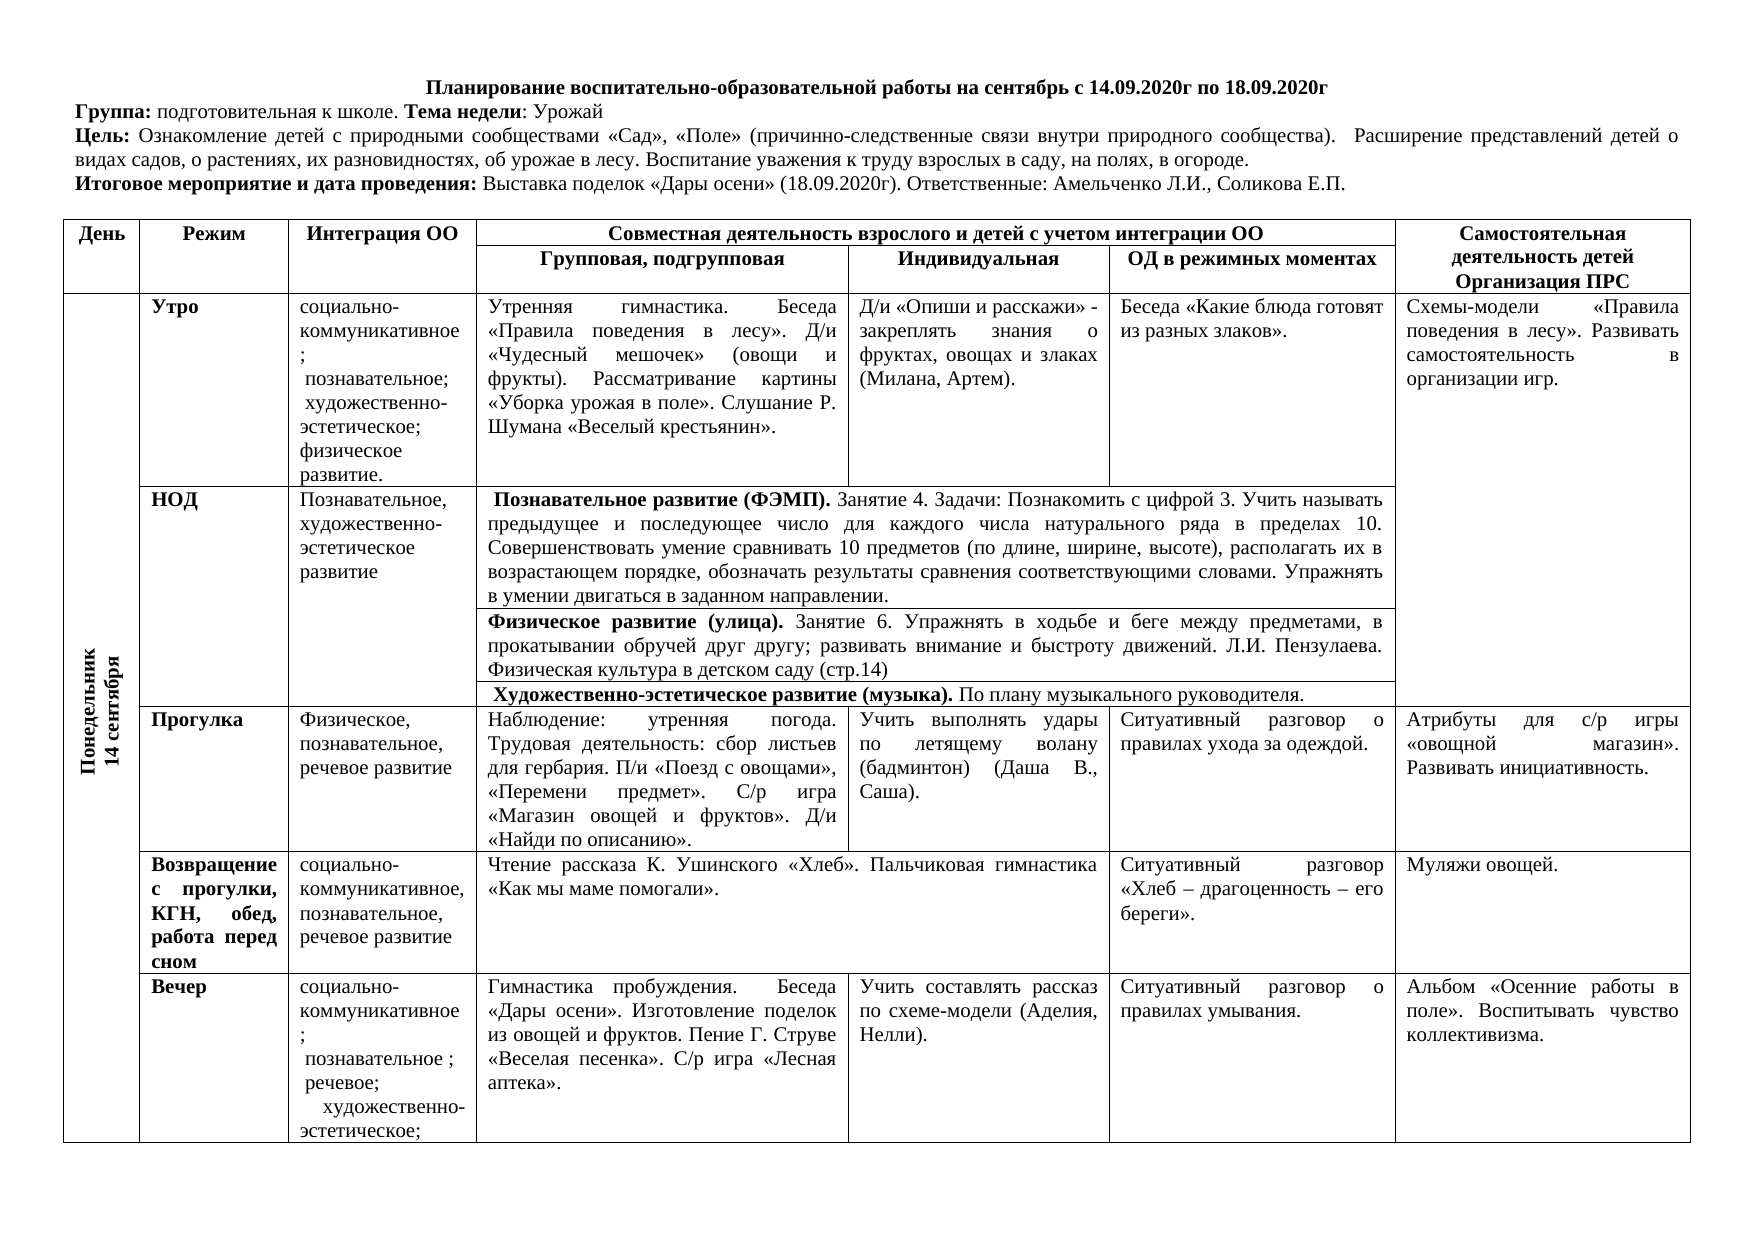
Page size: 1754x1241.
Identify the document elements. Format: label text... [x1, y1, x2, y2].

table_cell Групповая, подгрупповая [477, 246, 848, 293]
table_cell Вечер [140, 974, 288, 1142]
table_header Интеграция ОО [289, 220, 476, 293]
table_cell Познавательное развитие (ФЭМП). Занятие 4. Задачи: Познакомить с цифрой 3. Учить называть предыдущее и последующее число для каждого числа натурального ряда в пределах 10. Совершенствовать умение сравнивать 10 предметов (по длине, ширине, высоте), располагать их в возрастающем порядке, обозначать результаты сравнения соответствующими словами. Упражнять в умении двигаться в заданном направлении. [477, 487, 1395, 607]
table_header Режим [140, 220, 288, 293]
table_cell Физическое развитие (улица). Занятие 6. Упражнять в ходьбе и беге между предметами, в прокатывании обручей друг другу; развивать внимание и быстроту движений. Л.И. Пензулаева. Физическая культура в детском саду (стр.14) [477, 609, 1395, 681]
table_cell Художественно-эстетическое развитие (музыка). По плану музыкального руководителя. [477, 682, 1395, 706]
table_cell Ситуативный разговор о правилах ухода за одеждой. [1110, 707, 1395, 851]
text Планирование воспитательно-образовательной работы на сентябрь с 14.09.2020г по 18.09.2020г [75, 75, 1679, 99]
table_cell Утро [140, 294, 288, 486]
table_cell Учить выполнять удары по летящему волану (бадминтон) (Даша В., Саша). [849, 707, 1109, 851]
table_cell Схемы-модели «Правила поведения в лесу». Развивать самостоятельность в организации игр. [1396, 294, 1690, 706]
table_header День [64, 220, 139, 293]
table_cell Муляжи овощей. [1396, 852, 1690, 973]
text Группа: подготовительная к школе. Тема недели: Урожай [75, 99, 1679, 123]
table_cell ОД в режимных моментах [1110, 246, 1395, 293]
table_cell Беседа «Какие блюда готовят из разных злаков». [1110, 294, 1395, 486]
table_cell социально-коммуникативное, познавательное, речевое развитие [289, 852, 476, 973]
table_cell Физическое, познавательное, речевое развитие [289, 707, 476, 851]
table_cell Атрибуты для с/р игры «овощной магазин». Развивать инициативность. [1396, 707, 1690, 851]
table_cell Понедельник 14 сентября [64, 294, 139, 1142]
table_cell Чтение рассказа К. Ушинского «Хлеб». Пальчиковая гимнастика «Как мы маме помогали». [477, 852, 1109, 973]
table_cell социально-коммуникативное; познавательное; художественно-эстетическое; физическое развитие. [289, 294, 476, 486]
table_cell Утренняя гимнастика. Беседа «Правила поведения в лесу». Д/и «Чудесный мешочек» (овощи и фрукты). Рассматривание картины «Уборка урожая в поле». Слушание Р. Шумана «Веселый крестьянин». [477, 294, 848, 486]
table_cell Возвращение с прогулки, КГН, обед, работа перед сном [140, 852, 288, 973]
table_cell Познавательное, художественно-эстетическое развитие [289, 487, 476, 706]
table_header Самостоятельная деятельность детей Организация ПРС [1396, 220, 1690, 293]
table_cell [849, 974, 1109, 1142]
text Итоговое мероприятие и дата проведения: Выставка поделок «Дары осени» (18.09.2020г). Ответственные: Амельченко Л.И., Соликова Е.П. [75, 171, 1679, 195]
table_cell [1110, 974, 1395, 1142]
table_cell НОД [140, 487, 288, 706]
table_cell Ситуативный разговор «Хлеб – драгоценность – его береги». [1110, 852, 1395, 973]
table_cell Наблюдение: утренняя погода. Трудовая деятельность: сбор листьев для гербария. П/и «Поезд с овощами», «Перемени предмет». С/р игра «Магазин овощей и фруктов». Д/и «Найди по описанию». [477, 707, 848, 851]
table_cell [477, 974, 848, 1142]
table_header Совместная деятельность взрослого и детей с учетом интеграции ОО [477, 220, 1395, 244]
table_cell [1396, 974, 1690, 1142]
table_cell Д/и «Опиши и расскажи» - закреплять знания о фруктах, овощах и злаках (Милана, Артем). [849, 294, 1109, 486]
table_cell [289, 974, 476, 1142]
table_cell Прогулка [140, 707, 288, 851]
text Цель: Ознакомление детей с природными сообществами «Сад», «Поле» (причинно-следственные связи внутри природного сообщества). Расширение представлений детей о видах садов, о растениях, их разновидностях, об урожае в лесу. Воспитание уважения к труду взрослых в саду, на полях, в огороде. [75, 123, 1679, 171]
table_cell Индивидуальная [849, 246, 1109, 293]
